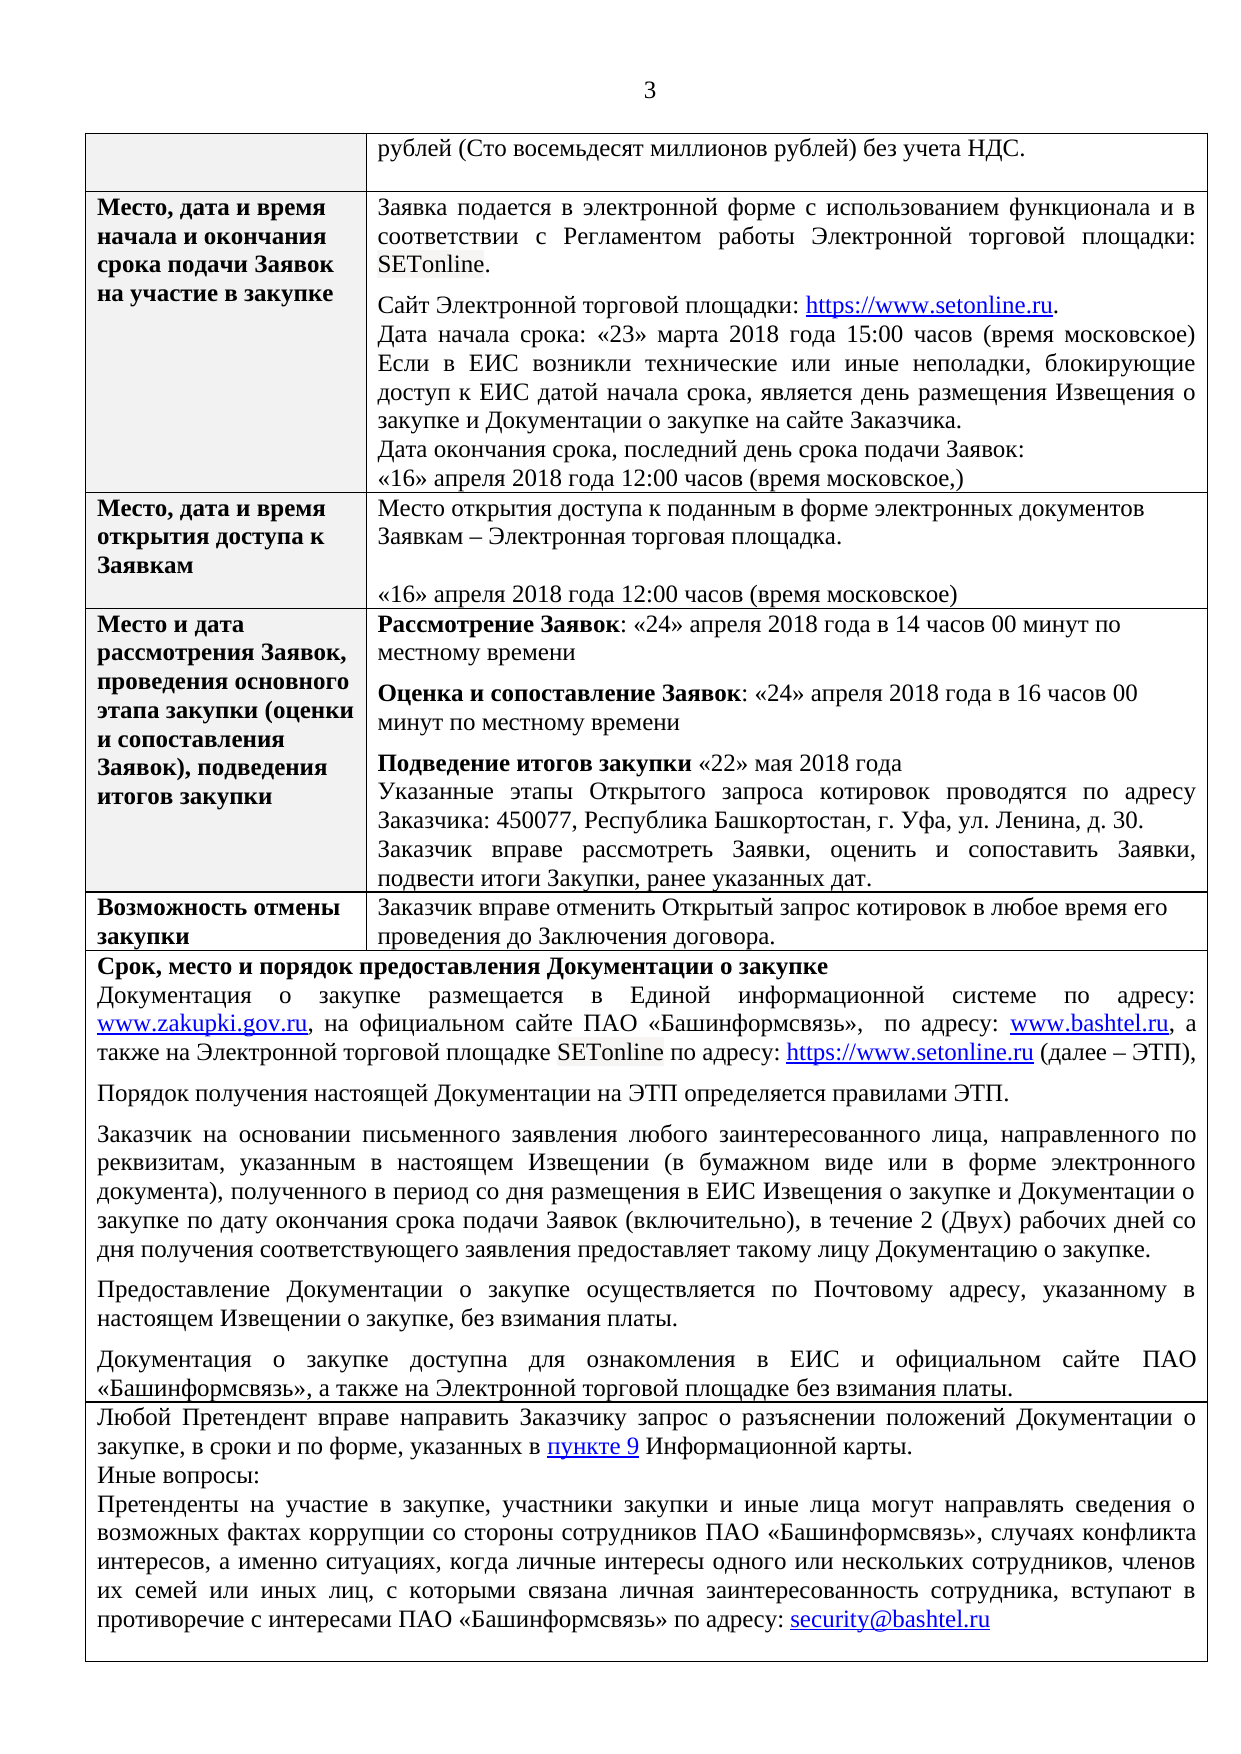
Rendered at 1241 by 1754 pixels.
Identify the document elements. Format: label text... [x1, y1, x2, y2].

table_cell Место открытия доступа к поданным в форме электронных документов Заявкам – Электронная торговая площадка. «16» апреля 2018 года 12:00 часов (время московское) [367, 493, 1207, 608]
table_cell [86, 134, 366, 191]
table_cell Рассмотрение Заявок: «24» апреля 2018 года в 14 часов 00 минут по местному времени Оценка и сопоставление Заявок: «24» апреля 2018 года в 16 часов 00 минут по местному времени Подведение итогов закупки «22» мая 2018 года Указанные этапы Открытого запроса котировок проводятся по адресу Заказчика: 450077, Республика Башкортостан, г. Уфа, ул. Ленина, д. 30. Заказчик вправе рассмотреть Заявки, оценить и сопоставить Заявки, подвести итоги Закупки, ранее указанных дат. [367, 609, 1207, 891]
table_cell Место и дата рассмотрения Заявок, проведения основного этапа закупки (оценки и сопоставления Заявок), подведения итогов закупки [86, 609, 366, 891]
table_cell Любой Претендент вправе направить Заказчику запрос о разъяснении положений Документации о закупке, в сроки и по форме, указанных в пункте 9 Информационной карты. Иные вопросы: Претенденты на участие в закупке, участники закупки и иные лица могут направлять сведения о возможных фактах коррупции со стороны сотрудников ПАО «Башинформсвязь», случаях конфликта интересов, а именно ситуациях, когда личные интересы одного или нескольких сотрудников, членов их семей или иных лиц, с которыми связана личная заинтересованность сотрудника, вступают в противоречие с интересами ПАО «Башинформсвязь» по адресу: security@bashtel.ru [86, 1403, 1207, 1661]
table_cell Место, дата и время открытия доступа к Заявкам [86, 493, 366, 608]
table_cell Возможность отмены закупки [86, 893, 366, 950]
table_cell Срок, место и порядок предоставления Документации о закупке Документация о закупке размещается в Единой информационной системе по адресу: www.zakupki.gov.ru, на официальном сайте ПАО «Башинформсвязь», по адресу: www.bashtel.ru, а также на Электронной торговой площадке SETonline по адресу: https://www.setonline.ru (далее – ЭТП), Порядок получения настоящей Документации на ЭТП определяется правилами ЭТП. Заказчик на основании письменного заявления любого заинтересованного лица, направленного по реквизитам, указанным в настоящем Извещении (в бумажном виде или в форме электронного документа), полученного в период со дня размещения в ЕИС Извещения о закупке и Документации о закупке по дату окончания срока подачи Заявок (включительно), в течение 2 (Двух) рабочих дней со дня получения соответствующего заявления предоставляет такому лицу Документацию о закупке. Предоставление Документации о закупке осуществляется по Почтовому адресу, указанному в настоящем Извещении о закупке, без взимания платы. Документация о закупке доступна для ознакомления в ЕИС и официальном сайте ПАО «Башинформсвязь», а также на Электронной торговой площадке без взимания платы. [86, 951, 1207, 1401]
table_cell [367, 134, 1207, 191]
table_cell Заказчик вправе отменить Открытый запрос котировок в любое время его проведения до Заключения договора. [367, 893, 1207, 950]
table_cell Заявка подается в электронной форме с использованием функционала и в соответствии с Регламентом работы Электронной торговой площадки: SETonline. Сайт Электронной торговой площадки: https://www.setonline.ru. Дата начала срока: «23» марта 2018 года 15:00 часов (время московское) Если в ЕИС возникли технические или иные неполадки, блокирующие доступ к ЕИС датой начала срока, является день размещения Извещения о закупке и Документации о закупке на сайте Заказчика. Дата окончания срока, последний день срока подачи Заявок: «16» апреля 2018 года 12:00 часов (время московское,) [367, 192, 1207, 492]
table_cell Место, дата и время начала и окончания срока подачи Заявок на участие в закупке [86, 192, 366, 492]
